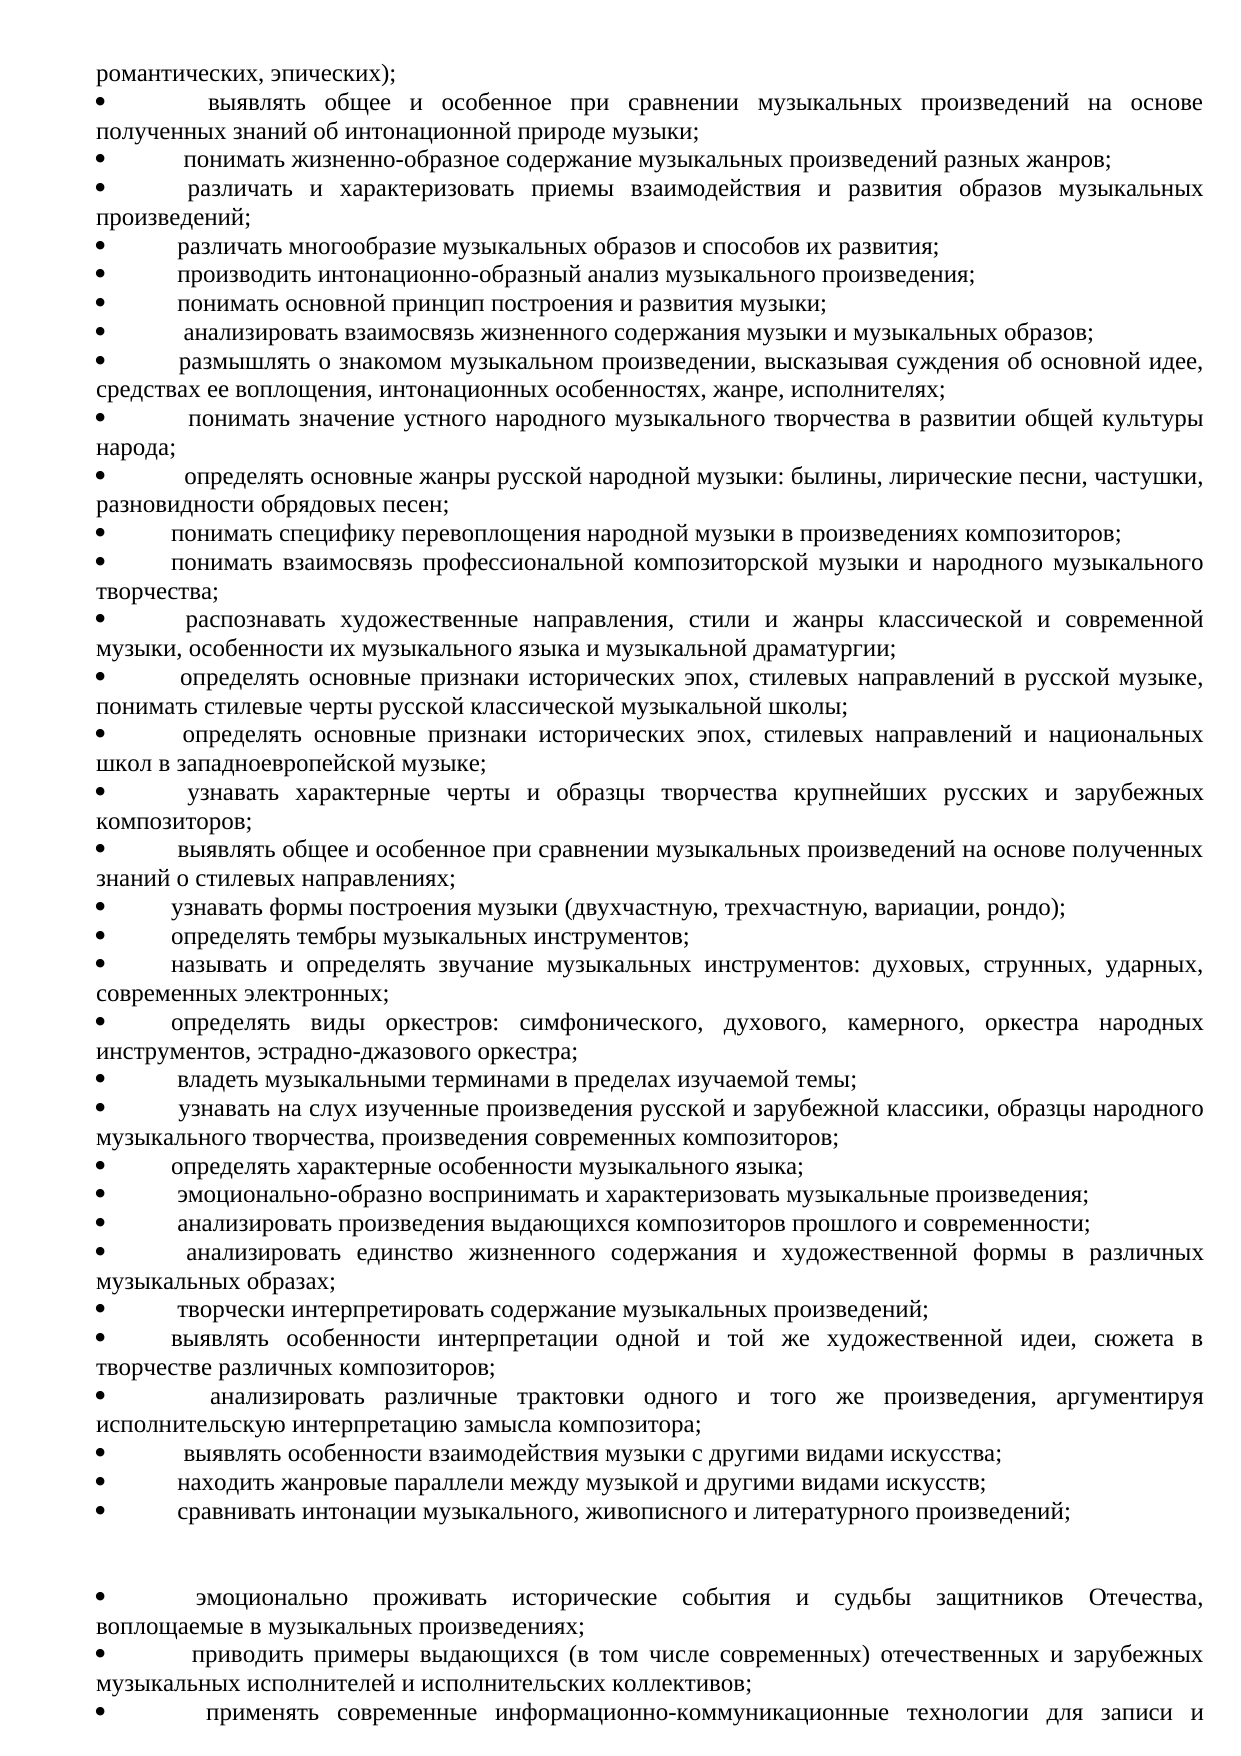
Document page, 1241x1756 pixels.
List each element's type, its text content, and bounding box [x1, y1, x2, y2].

list анализировать взаимосвязь жизненного содержания музыки и музыкальных образов; [96, 317, 1205, 346]
list производить интонационно-образный анализ музыкального произведения; [96, 259, 1205, 288]
list называть и определять звучание музыкальных инструментов: духовых, струнных, ударных, современных электронных; [96, 949, 1205, 1007]
list определять основные признаки исторических эпох, стилевых направлений в русской музыке, понимать стилевые черты русской классической музыкальной школы; [96, 662, 1205, 719]
list выявлять общее и особенное при сравнении музыкальных произведений на основе полученных знаний о стилевых направлениях; [96, 834, 1205, 892]
list анализировать единство жизненного содержания и художественной формы в различных музыкальных образах; [96, 1237, 1205, 1294]
list эмоционально-образно воспринимать и характеризовать музыкальные произведения; [96, 1179, 1205, 1208]
list творчески интерпретировать содержание музыкальных произведений; [96, 1294, 1205, 1323]
list различать многообразие музыкальных образов и способов их развития; [96, 231, 1205, 259]
list понимать значение устного народного музыкального творчества в развитии общей культуры народа; [96, 403, 1205, 461]
list понимать жизненно-образное содержание музыкальных произведений разных жанров; [96, 144, 1205, 173]
list владеть музыкальными терминами в пределах изучаемой темы; [96, 1064, 1205, 1093]
list выявлять особенности интерпретации одной и той же художественной идеи, сюжета в творчестве различных композиторов; [96, 1323, 1205, 1381]
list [96, 58, 1205, 87]
list размышлять о знакомом музыкальном произведении, высказывая суждения об основной идее, средствах ее воплощения, интонационных особенностях, жанре, исполнителях; [96, 346, 1205, 403]
list узнавать характерные черты и образцы творчества крупнейших русских и зарубежных композиторов; [96, 777, 1205, 834]
list определять тембры музыкальных инструментов; [96, 921, 1205, 949]
list узнавать на слух изученные произведения русской и зарубежной классики, образцы народного музыкального творчества, произведения современных композиторов; [96, 1093, 1205, 1151]
list понимать взаимосвязь профессиональной композиторской музыки и народного музыкального творчества; [96, 547, 1205, 604]
list приводить примеры выдающихся (в том числе современных) отечественных и зарубежных музыкальных исполнителей и исполнительских коллективов; [96, 1639, 1205, 1697]
list находить жанровые параллели между музыкой и другими видами искусств; [96, 1467, 1205, 1496]
list анализировать различные трактовки одного и того же произведения, аргументируя исполнительскую интерпретацию замысла композитора; [96, 1381, 1205, 1438]
list понимать основной принцип построения и развития музыки; [96, 288, 1205, 317]
list выявлять особенности взаимодействия музыки с другими видами искусства; [96, 1438, 1205, 1467]
list определять основные жанры русской народной музыки: былины, лирические песни, частушки, разновидности обрядовых песен; [96, 461, 1205, 518]
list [96, 1697, 1205, 1726]
list определять характерные особенности музыкального языка; [96, 1151, 1205, 1179]
list определять виды оркестров: симфонического, духового, камерного, оркестра народных инструментов, эстрадно-джазового оркестра; [96, 1007, 1205, 1064]
list эмоционально проживать исторические события и судьбы защитников Отечества, воплощаемые в музыкальных произведениях; [96, 1582, 1205, 1639]
list определять основные признаки исторических эпох, стилевых направлений и национальных школ в западноевропейской музыке; [96, 719, 1205, 777]
list анализировать произведения выдающихся композиторов прошлого и современности; [96, 1208, 1205, 1237]
list распознавать художественные направления, стили и жанры классической и современной музыки, особенности их музыкального языка и музыкальной драматургии; [96, 604, 1205, 662]
list выявлять общее и особенное при сравнении музыкальных произведений на основе полученных знаний об интонационной природе музыки; [96, 87, 1205, 144]
list различать и характеризовать приемы взаимодействия и развития образов музыкальных произведений; [96, 173, 1205, 231]
list сравнивать интонации музыкального, живописного и литературного произведений; [96, 1496, 1205, 1524]
list узнавать формы построения музыки (двухчастную, трехчастную, вариации, рондо); [96, 892, 1205, 921]
list понимать специфику перевоплощения народной музыки в произведениях композиторов; [96, 518, 1205, 547]
